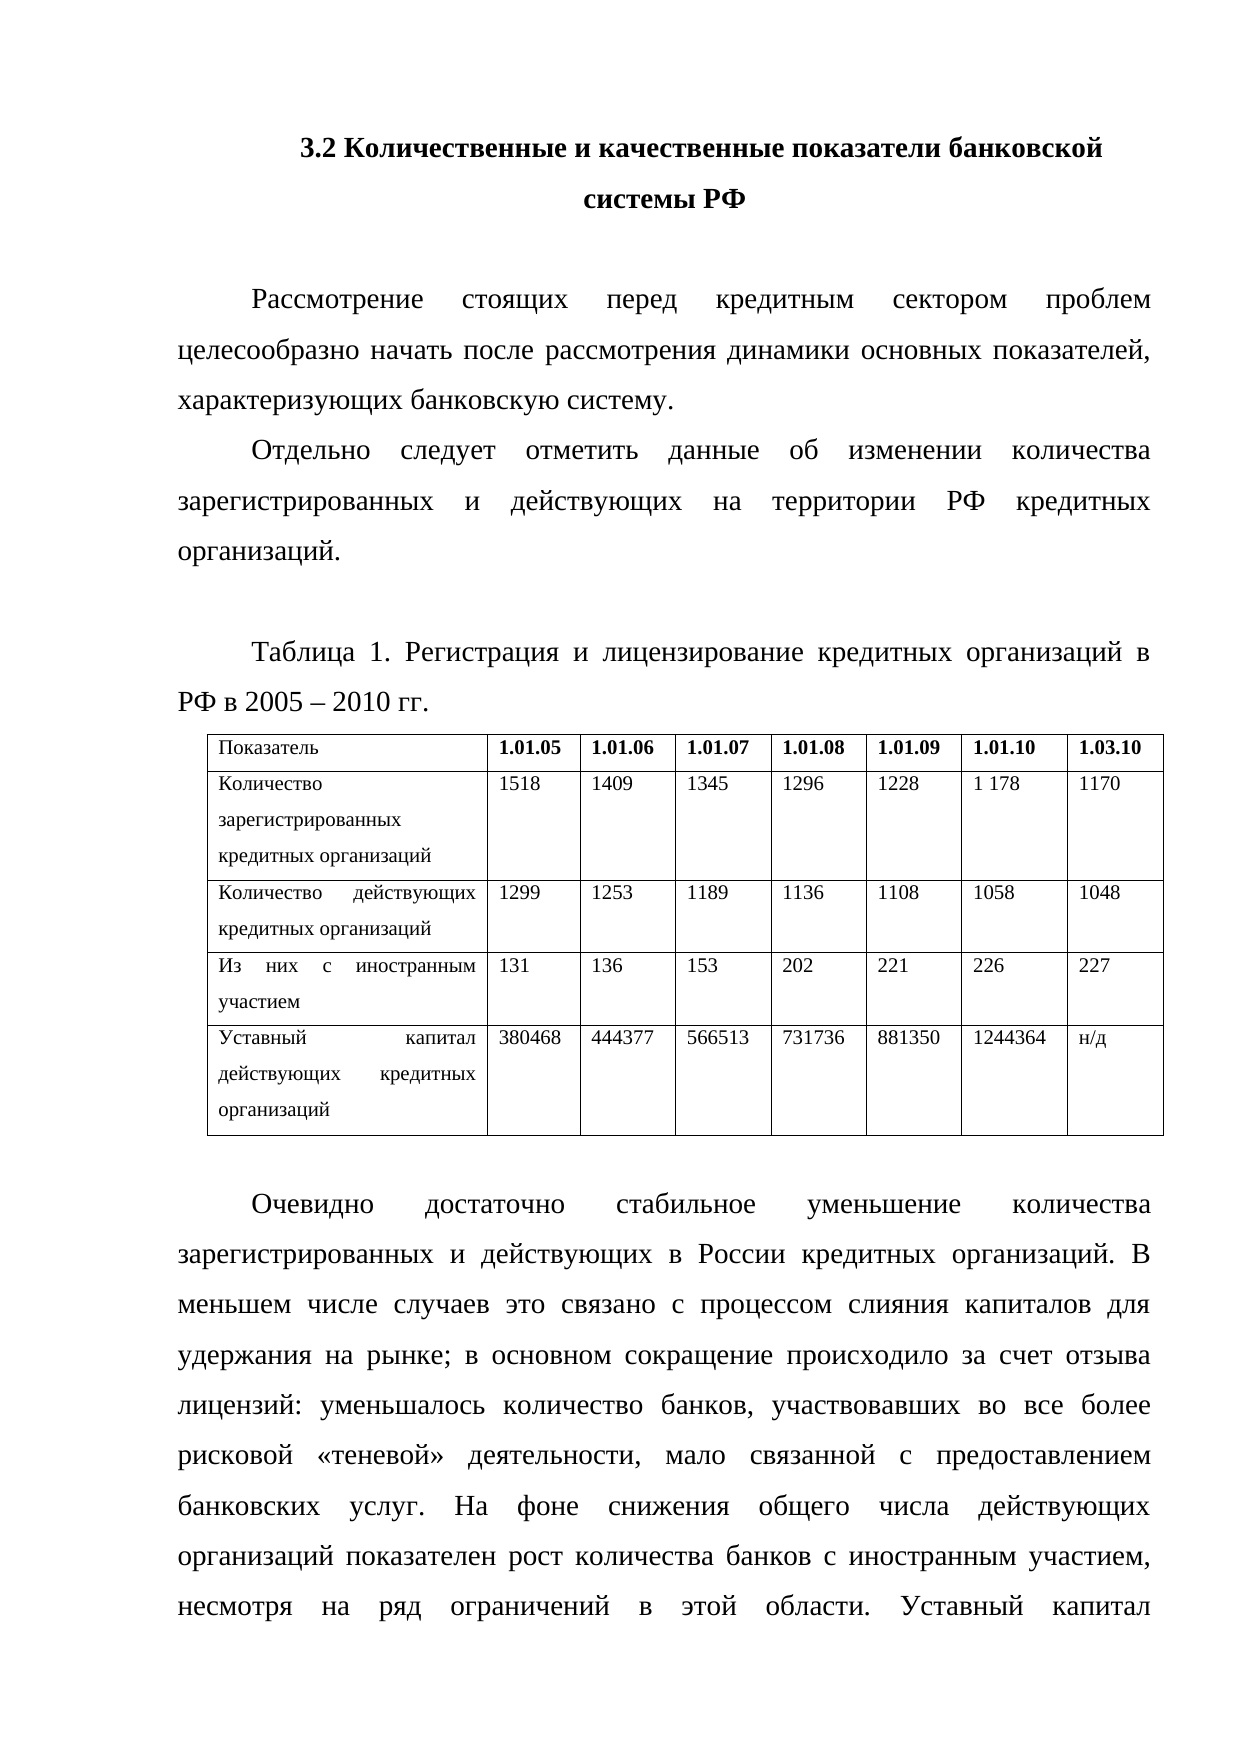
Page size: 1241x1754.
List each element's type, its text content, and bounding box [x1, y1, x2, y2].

table_header 1.01.05 [488, 735, 580, 771]
table_cell 153 [676, 953, 771, 1025]
table_cell 1058 [962, 881, 1067, 952]
table_cell 1 178 [962, 772, 1067, 879]
table_cell 1136 [772, 881, 866, 952]
table_cell 1296 [772, 772, 866, 879]
text Таблица 1. Регистрация и лицензирование кредитных организаций в РФ в 2005 – 2010 гг. [177, 634, 1152, 717]
table_header 1.01.06 [581, 735, 675, 771]
table_cell 444377 [581, 1026, 675, 1135]
table_cell 380468 [488, 1026, 580, 1135]
text 3.2 Количественные и качественные показатели банковской системы РФ [177, 131, 1152, 214]
table_cell Уставный капитал действующих кредитных организаций [208, 1026, 487, 1135]
table_cell Количество зарегистрированных кредитных организаций [208, 772, 487, 879]
table_cell 881350 [867, 1026, 961, 1135]
table_header 1.01.07 [676, 735, 771, 771]
table_cell Из них с иностранным участием [208, 953, 487, 1025]
table_cell 1409 [581, 772, 675, 879]
table_cell 1228 [867, 772, 961, 879]
table_header Показатель [208, 735, 487, 771]
table_cell 1253 [581, 881, 675, 952]
table_cell 1299 [488, 881, 580, 952]
table_cell Количество действующих кредитных организаций [208, 881, 487, 952]
table_header 1.01.10 [962, 735, 1067, 771]
table_cell 131 [488, 953, 580, 1025]
text Рассмотрение стоящих перед кредитным сектором проблем целесообразно начать после рассмотрения динамики основных показателей, характеризующих банковскую систему. [177, 281, 1152, 416]
table_cell 1345 [676, 772, 771, 879]
table_header 1.03.10 [1068, 735, 1163, 771]
table_cell 1170 [1068, 772, 1163, 879]
table_cell 1048 [1068, 881, 1163, 952]
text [177, 1186, 1152, 1622]
table_cell 731736 [772, 1026, 866, 1135]
table_cell 226 [962, 953, 1067, 1025]
text Отдельно следует отметить данные об изменении количества зарегистрированных и действующих на территории РФ кредитных организаций. [177, 432, 1152, 567]
table_cell 227 [1068, 953, 1163, 1025]
table_cell 1244364 [962, 1026, 1067, 1135]
table_header 1.01.08 [772, 735, 866, 771]
table_cell 1108 [867, 881, 961, 952]
table_cell 566513 [676, 1026, 771, 1135]
table_cell 136 [581, 953, 675, 1025]
table_cell 221 [867, 953, 961, 1025]
table_cell н/д [1068, 1026, 1163, 1135]
table_cell 1189 [676, 881, 771, 952]
table_cell 1518 [488, 772, 580, 879]
table_cell 202 [772, 953, 866, 1025]
table_header 1.01.09 [867, 735, 961, 771]
